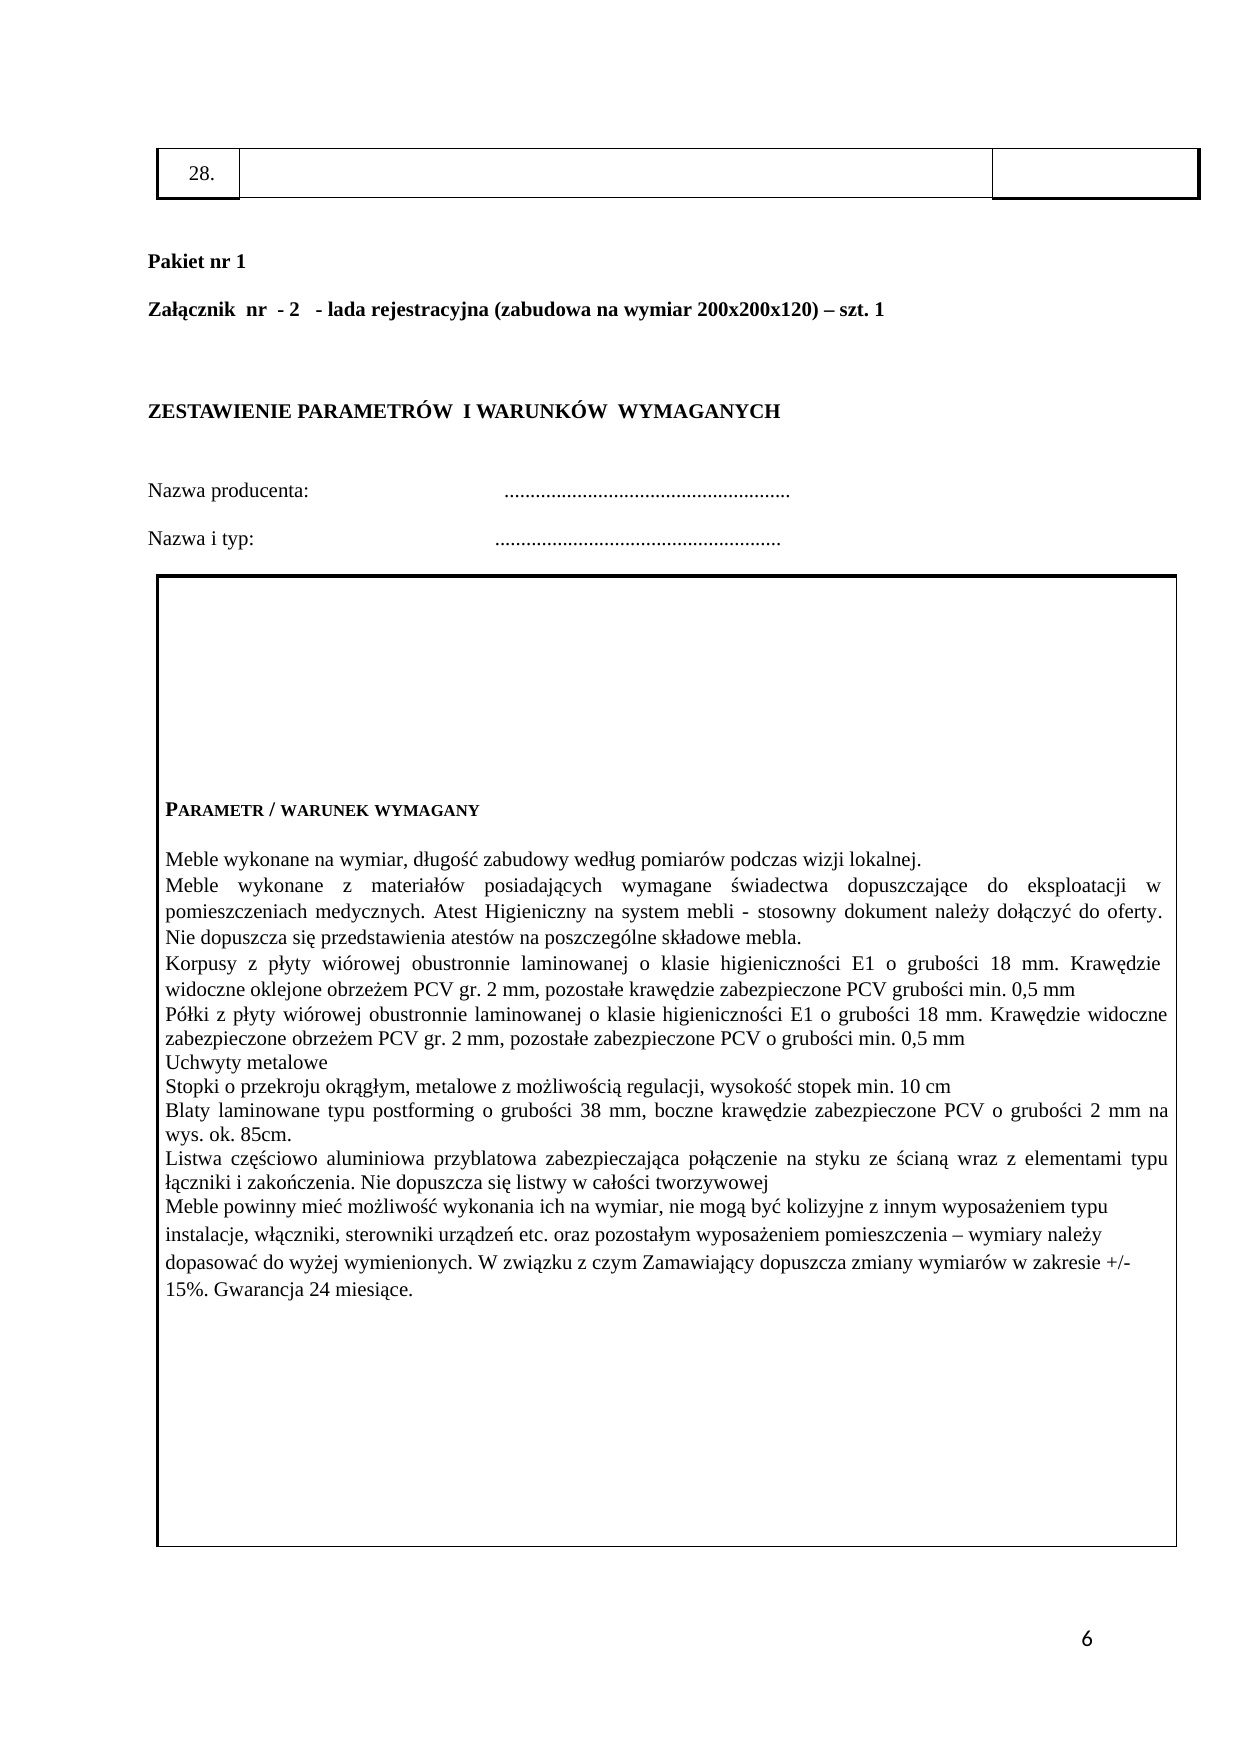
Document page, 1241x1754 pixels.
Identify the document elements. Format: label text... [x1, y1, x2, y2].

text Nazwa producenta: ....................................................... [148, 477, 1093, 502]
text Załącznik nr - 2 - lada rejestracyjna (zabudowa na wymiar 200x200x120) – szt. 1 [148, 297, 1093, 321]
subtitle ZESTAWIENIE PARAMETRÓW I WARUNKÓW WYMAGANYCH [148, 399, 1093, 423]
table_cell [159, 149, 239, 197]
table_cell [240, 149, 992, 197]
table_header Parametr / warunek wymagany Meble wykonane na wymiar, długość zabudowy według pomiarów podczas wizji lokalnej. Meble wykonane z materiałów posiadających wymagane świadectwa dopuszczające do eksploatacji w pomieszczeniach medycznych. Atest Higieniczny na system mebli - stosowny dokument należy dołączyć do oferty. Nie dopuszcza się przedstawienia atestów na poszczególne składowe mebla. Korpusy z płyty wiórowej obustronnie laminowanej o klasie higieniczności E1 o grubości 18 mm. Krawędzie widoczne oklejone obrzeżem PCV gr. 2 mm, pozostałe krawędzie zabezpieczone PCV grubości min. 0,5 mm Półki z płyty wiórowej obustronnie laminowanej o klasie higieniczności E1 o grubości 18 mm. Krawędzie widoczne zabezpieczone obrzeżem PCV gr. 2 mm, pozostałe zabezpieczone PCV o grubości min. 0,5 mm Uchwyty metalowe Stopki o przekroju okrągłym, metalowe z możliwością regulacji, wysokość stopek min. 10 cm Blaty laminowane typu postforming o grubości 38 mm, boczne krawędzie zabezpieczone PCV o grubości 2 mm na wys. ok. 85cm. Listwa częściowo aluminiowa przyblatowa zabezpieczająca połączenie na styku ze ścianą wraz z elementami typu łączniki i zakończenia. Nie dopuszcza się listwy w całości tworzywowej Meble powinny mieć możliwość wykonania ich na wymiar, nie mogą być kolizyjne z innym wyposażeniem typu instalacje, włączniki, sterowniki urządzeń etc. oraz pozostałym wyposażeniem pomieszczenia – wymiary należy dopasować do wyżej wymienionych. W związku z czym Zamawiający dopuszcza zmiany wymiarów w zakresie +/- 15%. Gwarancja 24 miesiące. [159, 578, 1176, 1546]
text Pakiet nr 1 [148, 249, 1093, 273]
table_cell [993, 149, 1197, 197]
text Nazwa i typ: ....................................................... [148, 526, 1093, 550]
